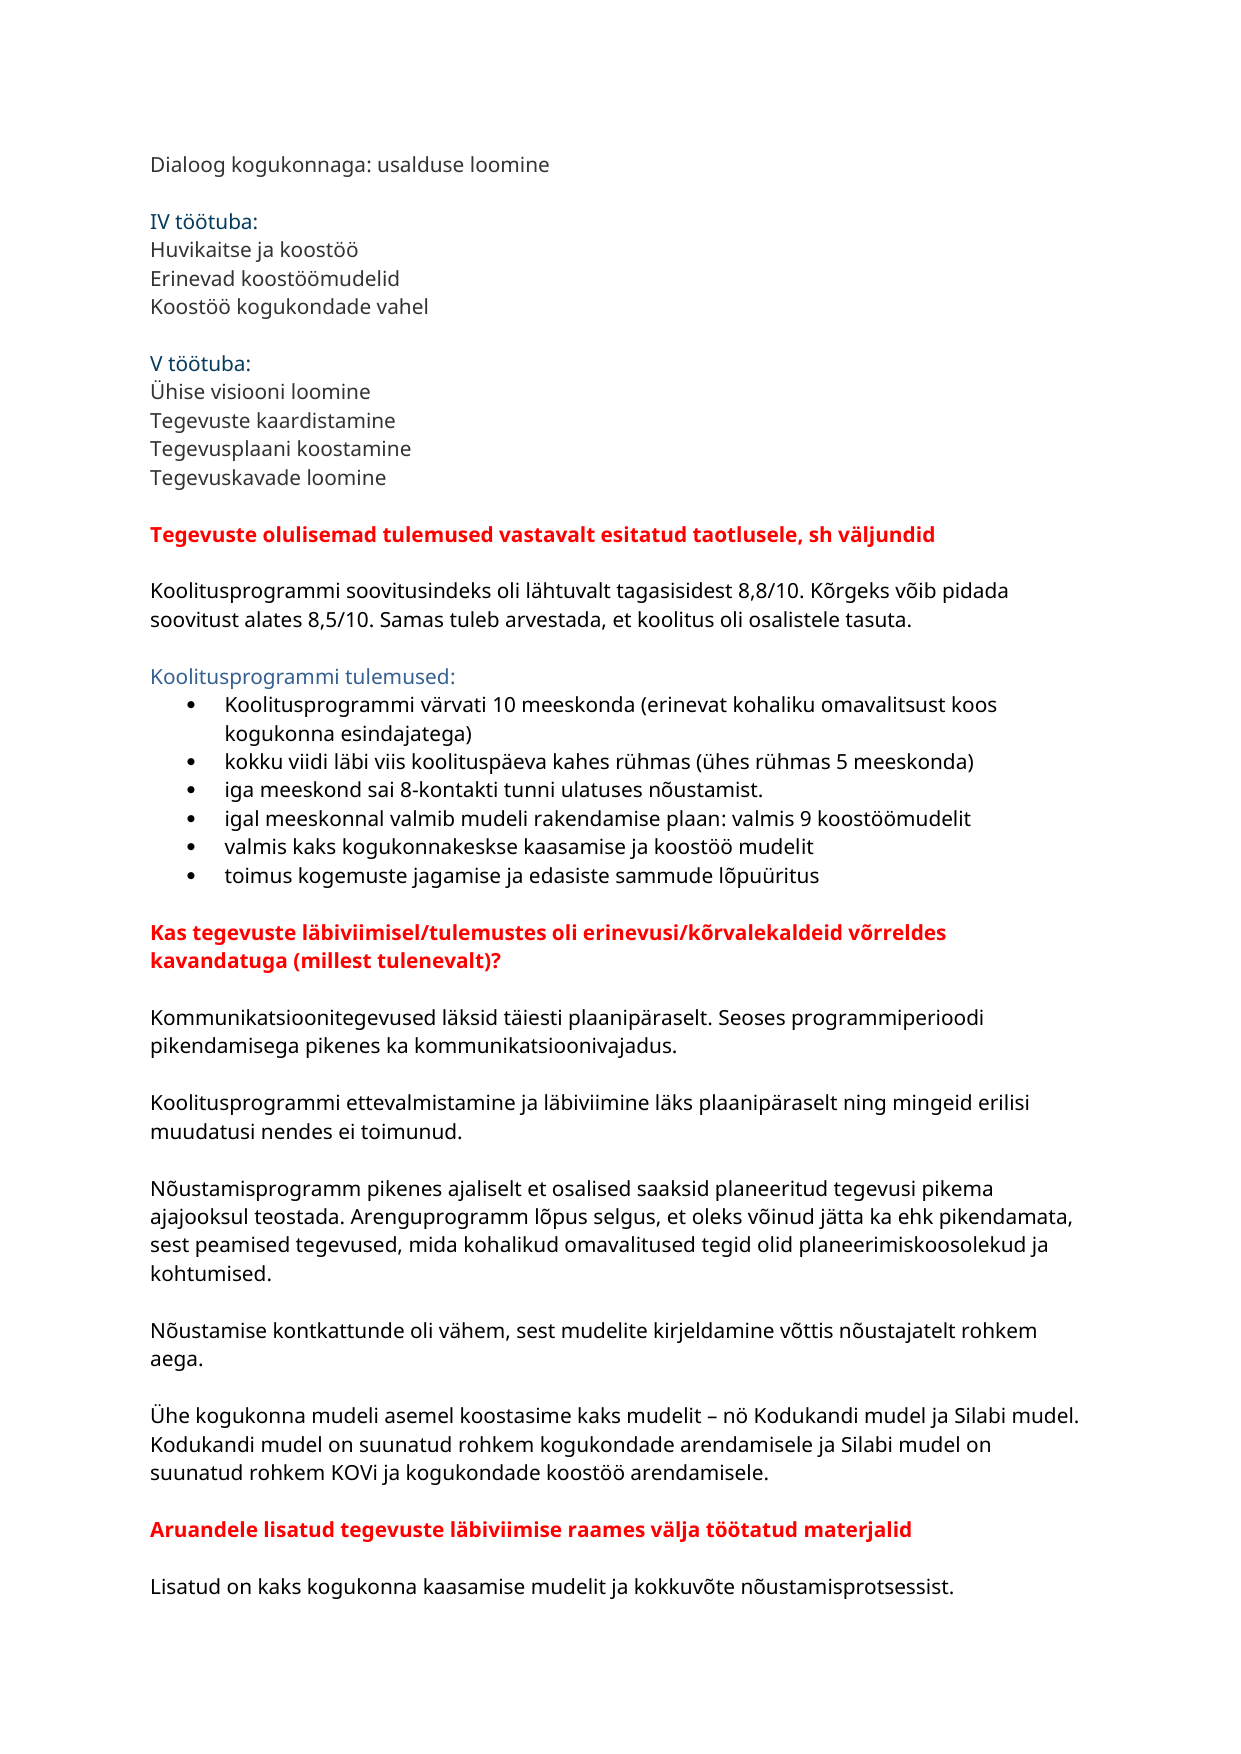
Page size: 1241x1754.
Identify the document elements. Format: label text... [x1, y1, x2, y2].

text Dialoog kogukonnaga: usalduse loomine [150, 150, 1090, 178]
text Koolitusprogrammi tulemused: [150, 662, 1090, 690]
text Koolitusprogrammi ettevalmistamine ja läbiviimine läks plaanipäraselt ning mingeid erilisi muudatusi nendes ei toimunud. [150, 1088, 1090, 1145]
text Lisatud on kaks kogukonna kaasamise mudelit ja kokkuvõte nõustamisprotsessist. [150, 1572, 1090, 1600]
list kokku viidi läbi viis koolituspäeva kahes rühmas (ühes rühmas 5 meeskonda) [187, 747, 1090, 776]
text Aruandele lisatud tegevuste läbiviimise raames välja töötatud materjalid [150, 1515, 1090, 1543]
text Tegevuste olulisemad tulemused vastavalt esitatud taotlusele, sh väljundid [150, 520, 1090, 548]
text Huvikaitse ja koostöö [150, 235, 1090, 264]
list Koolitusprogrammi värvati 10 meeskonda (erinevat kohaliku omavalitsust koos kogukonna esindajatega) [187, 690, 1090, 747]
text Koolitusprogrammi soovitusindeks oli lähtuvalt tagasisidest 8,8/10. Kõrgeks võib pidada soovitust alates 8,5/10. Samas tuleb arvestada, et koolitus oli osalistele tasuta. [150, 577, 1090, 633]
list toimus kogemuste jagamise ja edasiste sammude lõpuüritus [187, 861, 1090, 889]
text Tegevuste kaardistamine [150, 406, 1090, 434]
text Kommunikatsioonitegevused läksid täiesti plaanipäraselt. Seoses programmiperioodi pikendamisega pikenes ka kommunikatsioonivajadus. [150, 1003, 1090, 1060]
text Nõustamisprogramm pikenes ajaliselt et osalised saaksid planeeritud tegevusi pikema ajajooksul teostada. Arenguprogramm lõpus selgus, et oleks võinud jätta ka ehk pikendamata, sest peamised tegevused, mida kohalikud omavalitused tegid olid planeerimiskoosolekud ja kohtumised. [150, 1174, 1090, 1287]
text V töötuba: [150, 349, 1090, 377]
list igal meeskonnal valmib mudeli rakendamise plaan: valmis 9 koostöömudelit [187, 804, 1090, 832]
text IV töötuba: [150, 207, 1090, 235]
text Koostöö kogukondade vahel [150, 292, 1090, 321]
text Tegevusplaani koostamine [150, 434, 1090, 463]
text Kas tegevuste läbiviimisel/tulemustes oli erinevusi/kõrvalekaldeid võrreldes kavandatuga (millest tulenevalt)? [150, 918, 1090, 975]
list iga meeskond sai 8-kontakti tunni ulatuses nõustamist. [187, 776, 1090, 804]
text Nõustamise kontkattunde oli vähem, sest mudelite kirjeldamine võttis nõustajatelt rohkem aega. [150, 1316, 1090, 1373]
text Erinevad koostöömudelid [150, 264, 1090, 292]
list valmis kaks kogukonnakeskse kaasamise ja koostöö mudelit [187, 832, 1090, 861]
text Ühise visiooni loomine [150, 377, 1090, 406]
text Ühe kogukonna mudeli asemel koostasime kaks mudelit – nö Kodukandi mudel ja Silabi mudel. Kodukandi mudel on suunatud rohkem kogukondade arendamisele ja Silabi mudel on suunatud rohkem KOVi ja kogukondade koostöö arendamisele. [150, 1401, 1090, 1487]
text Tegevuskavade loomine [150, 463, 1090, 491]
